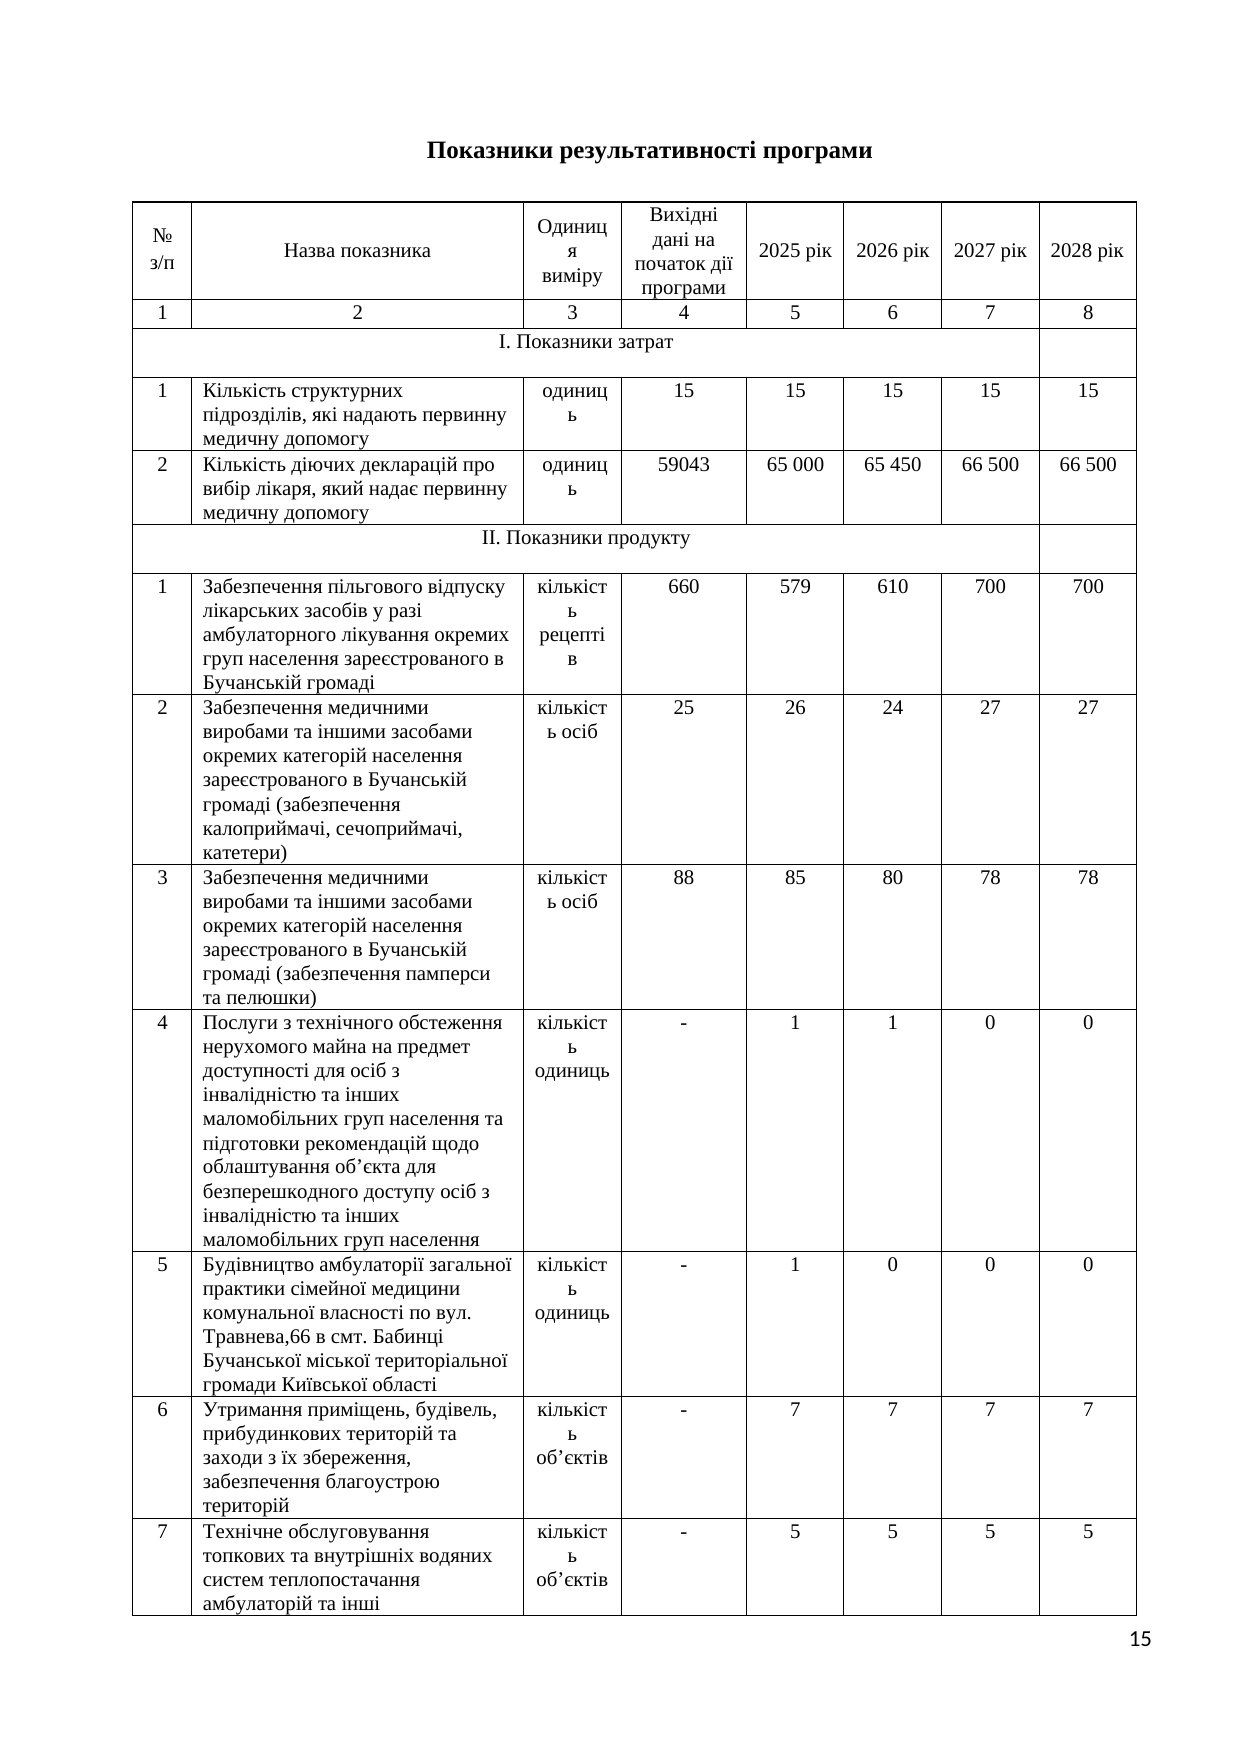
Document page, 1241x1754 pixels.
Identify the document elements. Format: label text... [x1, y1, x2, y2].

table_cell 7 [942, 300, 1039, 328]
table_cell 660 [622, 574, 746, 694]
table_cell 2 [133, 451, 191, 524]
table_cell [1040, 525, 1136, 573]
table_cell 4 [133, 1010, 191, 1251]
table_header 2027 рік [942, 203, 1039, 299]
table_cell - [622, 1252, 746, 1396]
table_cell 15 [747, 378, 843, 450]
table_cell одиниць [524, 378, 621, 450]
table_cell 6 [844, 300, 941, 328]
table_cell 15 [622, 378, 746, 450]
table_cell 1 [133, 574, 191, 694]
table_cell кількість об’єктів [524, 1397, 621, 1517]
table_cell 610 [844, 574, 941, 694]
table_cell 5 [1040, 1519, 1136, 1615]
table_cell 78 [1040, 865, 1136, 1009]
table_cell кількість одиниць [524, 1010, 621, 1251]
table_header Вихідні дані на початок дії програми [622, 203, 746, 299]
table_header 2028 рік [1040, 203, 1136, 299]
table_cell ІІ. Показники продукту [133, 525, 1039, 573]
table_header Назва показника [192, 203, 523, 299]
table_cell кількість осіб [524, 695, 621, 864]
table_cell одиниць [524, 451, 621, 524]
table_cell Забезпечення пільгового відпуску лікарських засобів у разі амбулаторного лікування окремих груп населення зареєстрованого в Бучанській громаді [192, 574, 523, 694]
table_cell - [622, 1010, 746, 1251]
table_cell 27 [942, 695, 1039, 864]
table_header 2026 рік [844, 203, 941, 299]
table_cell - [622, 1397, 746, 1517]
table_cell Кількість діючих декларацій про вибір лікаря, який надає первинну медичну допомогу [192, 451, 523, 524]
table_cell кількість осіб [524, 865, 621, 1009]
table_cell 7 [844, 1397, 941, 1517]
table_cell 0 [942, 1252, 1039, 1396]
table_cell 5 [844, 1519, 941, 1615]
table_cell Утримання приміщень, будівель, прибудинкових територій та заходи з їх збереження, забезпечення благоустрою територій [192, 1397, 523, 1517]
table_cell 26 [747, 695, 843, 864]
table_cell 5 [133, 1252, 191, 1396]
table_cell [1040, 329, 1136, 377]
table_header № з/п [133, 203, 191, 299]
table_cell 5 [747, 300, 843, 328]
table_cell 0 [942, 1010, 1039, 1251]
table_header Одиниця виміру [524, 203, 621, 299]
table_cell 0 [1040, 1010, 1136, 1251]
table_cell 579 [747, 574, 843, 694]
table_cell 4 [622, 300, 746, 328]
table_cell 1 [747, 1010, 843, 1251]
table_cell 3 [524, 300, 621, 328]
table_cell 0 [844, 1252, 941, 1396]
table_cell 65 000 [747, 451, 843, 524]
table_cell 7 [1040, 1397, 1136, 1517]
table_cell Будівництво амбулаторії загальної практики сімейної медицини комунальної власності по вул. Травнева,66 в смт. Бабинці Бучанської міської територіальної громади Київської області [192, 1252, 523, 1396]
table_cell 78 [942, 865, 1039, 1009]
table_cell 5 [942, 1519, 1039, 1615]
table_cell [192, 1519, 523, 1615]
table_cell 6 [133, 1397, 191, 1517]
table_cell 1 [747, 1252, 843, 1396]
table_cell 88 [622, 865, 746, 1009]
table_cell Послуги з технічного обстеження нерухомого майна на предмет доступності для осіб з інвалідністю та інших маломобільних груп населення та підготовки рекомендацій щодо облаштування об’єкта для безперешкодного доступу осіб з інвалідністю та інших маломобільних груп населення [192, 1010, 523, 1251]
table_cell 80 [844, 865, 941, 1009]
table_cell 66 500 [1040, 451, 1136, 524]
table_cell 8 [1040, 300, 1136, 328]
table_cell 85 [747, 865, 843, 1009]
table_cell 15 [1040, 378, 1136, 450]
table_cell 700 [1040, 574, 1136, 694]
table_cell 2 [192, 300, 523, 328]
table_cell 25 [622, 695, 746, 864]
text Показники результативності програми [148, 135, 1152, 164]
table_cell 1 [133, 300, 191, 328]
table_cell - [622, 1519, 746, 1615]
table_cell 3 [133, 865, 191, 1009]
table_cell 7 [747, 1397, 843, 1517]
table_header 2025 рік [747, 203, 843, 299]
table_cell 65 450 [844, 451, 941, 524]
table_cell 5 [747, 1519, 843, 1615]
table_cell Кількість структурних підрозділів, які надають первинну медичну допомогу [192, 378, 523, 450]
table_cell кількість одиниць [524, 1252, 621, 1396]
table_cell Забезпечення медичними виробами та іншими засобами окремих категорій населення зареєстрованого в Бучанській громаді (забезпечення калоприймачі, сечоприймачі, катетери) [192, 695, 523, 864]
table_cell кількість об’єктів [524, 1519, 621, 1615]
table_cell 59043 [622, 451, 746, 524]
table_cell 1 [844, 1010, 941, 1251]
table_cell 7 [942, 1397, 1039, 1517]
table_cell Забезпечення медичними виробами та іншими засобами окремих категорій населення зареєстрованого в Бучанській громаді (забезпечення памперси та пелюшки) [192, 865, 523, 1009]
table_cell 2 [133, 695, 191, 864]
table_cell 7 [133, 1519, 191, 1615]
table_cell 1 [133, 378, 191, 450]
table_cell 0 [1040, 1252, 1136, 1396]
table_cell 15 [844, 378, 941, 450]
table_cell 15 [942, 378, 1039, 450]
table_cell 700 [942, 574, 1039, 694]
table_cell 27 [1040, 695, 1136, 864]
table_cell кількість рецептів [524, 574, 621, 694]
table_cell І. Показники затрат [133, 329, 1039, 377]
table_cell 66 500 [942, 451, 1039, 524]
table_cell 24 [844, 695, 941, 864]
